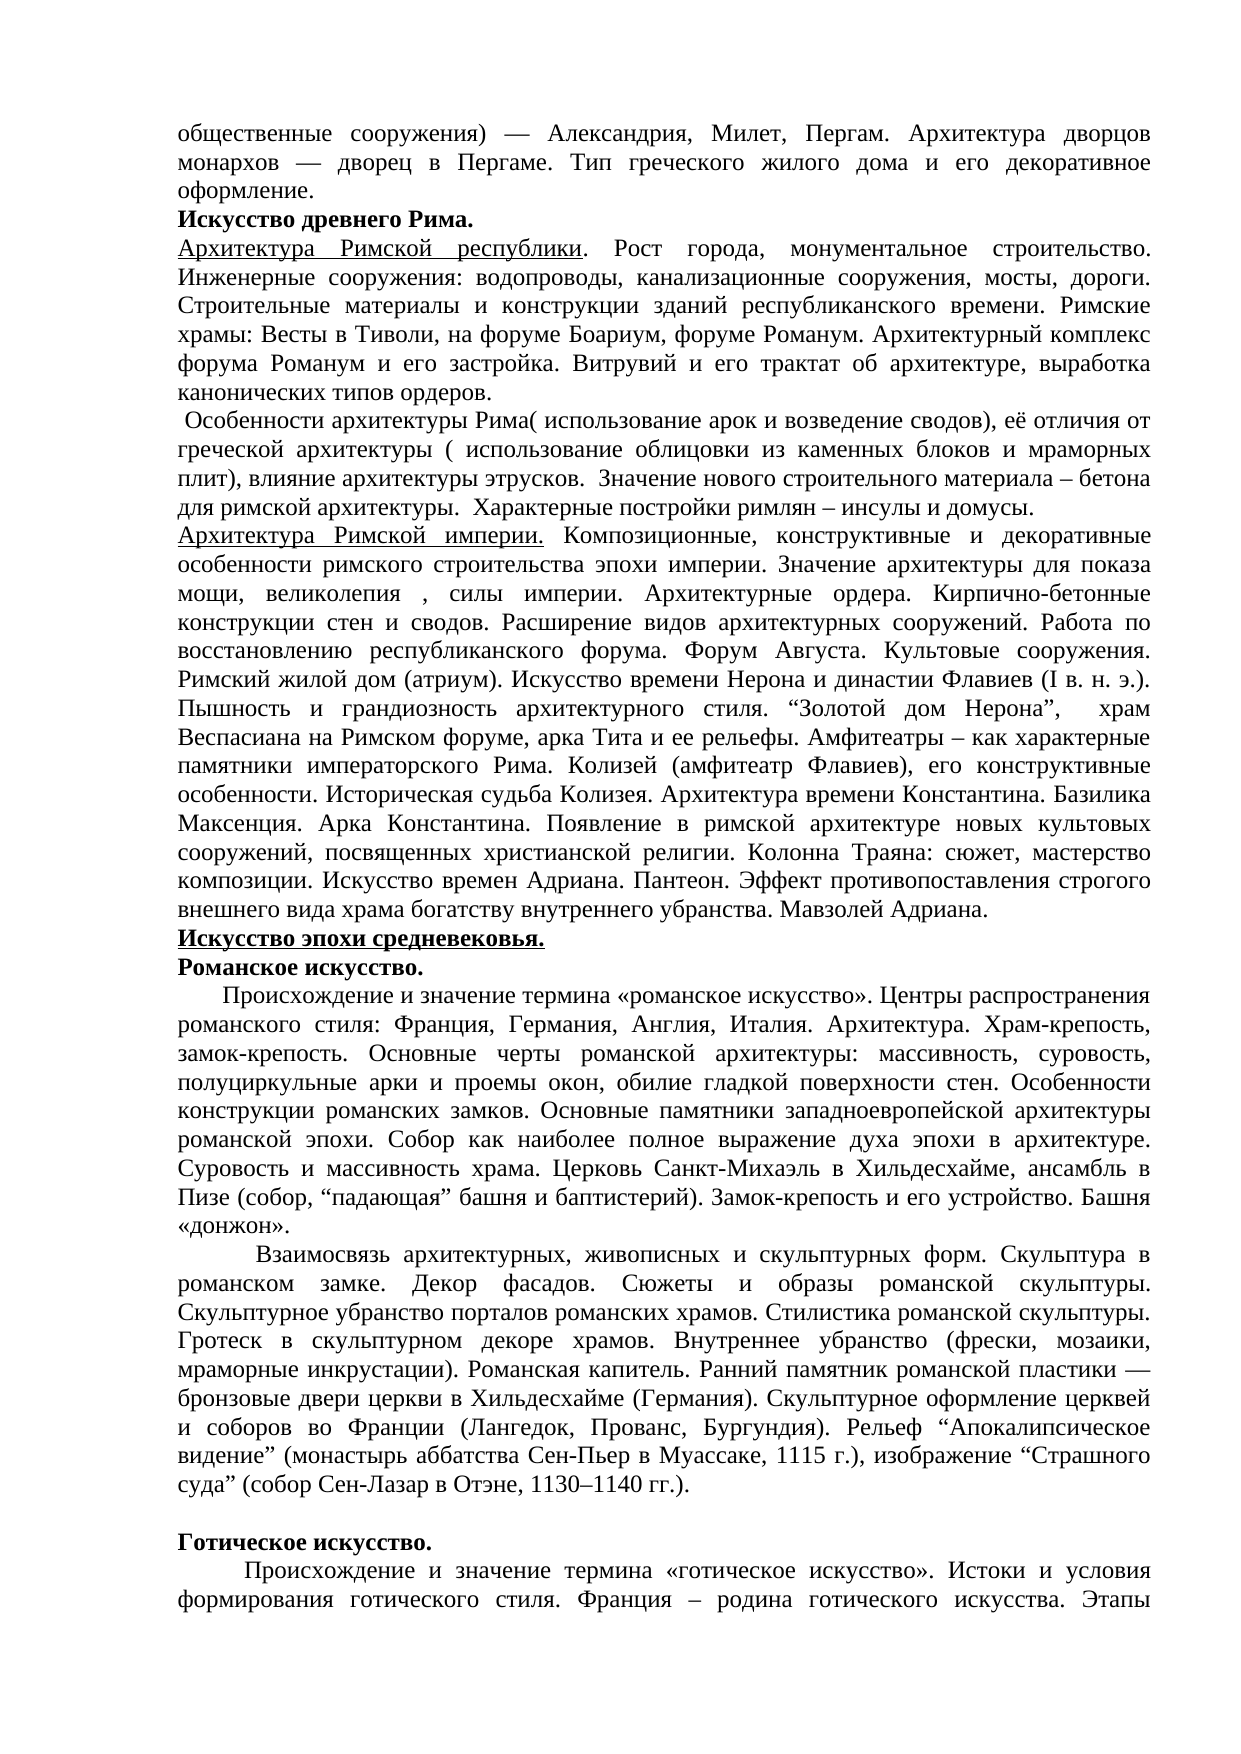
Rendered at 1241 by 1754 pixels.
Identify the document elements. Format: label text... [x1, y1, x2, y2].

text Происхождение и значение термина «романское искусство». Центры распространения романского стиля: Франция, Германия, Англия, Италия. Архитектура. Храм-крепость, замок-крепость. Основные черты романской архитектуры: массивность, суровость, полуциркульные арки и проемы окон, обилие гладкой поверхности стен. Особенности конструкции романских замков. Основные памятники западноевропейской архитектуры романской эпохи. Собор как наиболее полное выражение духа эпохи в архитектуре. Суровость и массивность храма. Церковь Санкт-Михаэль в Хильдесхайме, ансамбль в Пизе (собор, “падающая” башня и баптистерий). Замок-крепость и его устройство. Башня «донжон». [177, 981, 1152, 1239]
text Взаимосвязь архитектурных, живописных и скульптурных форм. Скульптура в романском замке. Декор фасадов. Сюжеты и образы романской скульптуры. Скульптурное убранство порталов романских храмов. Стилистика романской скульптуры. Гротеск в скульптурном декоре храмов. Внутреннее убранство (фрески, мозаики, мраморные инкрустации). Романская капитель. Ранний памятник романской пластики — бронзовые двери церкви в Хильдесхайме (Германия). Скульптурное оформление церквей и соборов во Франции (Лангедок, Прованс, Бургундия). Рельеф “Апокалипсическое видение” (монастырь аббатства Сен-Пьер в Муассаке, 1115 г.), изображение “Страшного суда” (собор Сен-Лазар в Отэне, 1130–1140 гг.). [177, 1239, 1152, 1498]
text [177, 118, 1152, 204]
text Архитектура Римской империи. Композиционные, конструктивные и декоративные особенности римского строительства эпохи империи. Значение архитектуры для показа мощи, великолепия , силы империи. Архитектурные ордера. Кирпично-бетонные конструкции стен и сводов. Расширение видов архитектурных сооружений. Работа по восстановлению республиканского форума. Форум Августа. Культовые сооружения. Римский жилой дом (атриум). Искусство времени Нерона и династии Флавиев (I в. н. э.). Пышность и грандиозность архитектурного стиля. “Золотой дом Нерона”, храм Веспасиана на Римском форуме, арка Тита и ее рельефы. Амфитеатры – как характерные памятники императорского Рима. Колизей (амфитеатр Флавиев), его конструктивные особенности. Историческая судьба Колизея. Архитектура времени Константина. Базилика Максенция. Арка Константина. Появление в римской архитектуре новых культовых сооружений, посвященных христианской религии. Колонна Траяна: сюжет, мастерство композиции. Искусство времен Адриана. Пантеон. Эффект противопоставления строгого внешнего вида храма богатству внутреннего убранства. Мавзолей Адриана. [177, 521, 1152, 923]
text Искусство древнего Рима. [177, 204, 1152, 233]
text Искусство эпохи средневековья. [177, 923, 1152, 952]
text Особенности архитектуры Рима( использование арок и возведение сводов), её отличия от греческой архитектуры ( использование облицовки из каменных блоков и мраморных плит), влияние архитектуры этрусков. Значение нового строительного материала – бетона для римской архитектуры. Характерные постройки римлян – инсулы и домусы. [177, 406, 1152, 521]
text Готическое искусство. [177, 1527, 1152, 1556]
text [177, 1556, 1152, 1613]
text Архитектура Римской республики. Рост города, монументальное строительство. Инженерные сооружения: водопроводы, канализационные сооружения, мосты, дороги. Строительные материалы и конструкции зданий республиканского времени. Римские храмы: Весты в Тиволи, на форуме Боариум, форуме Романум. Архитектурный комплекс форума Романум и его застройка. Витрувий и его трактат об архитектуре, выработка канонических типов ордеров. [177, 233, 1152, 406]
text Романское искусство. [177, 952, 1152, 981]
